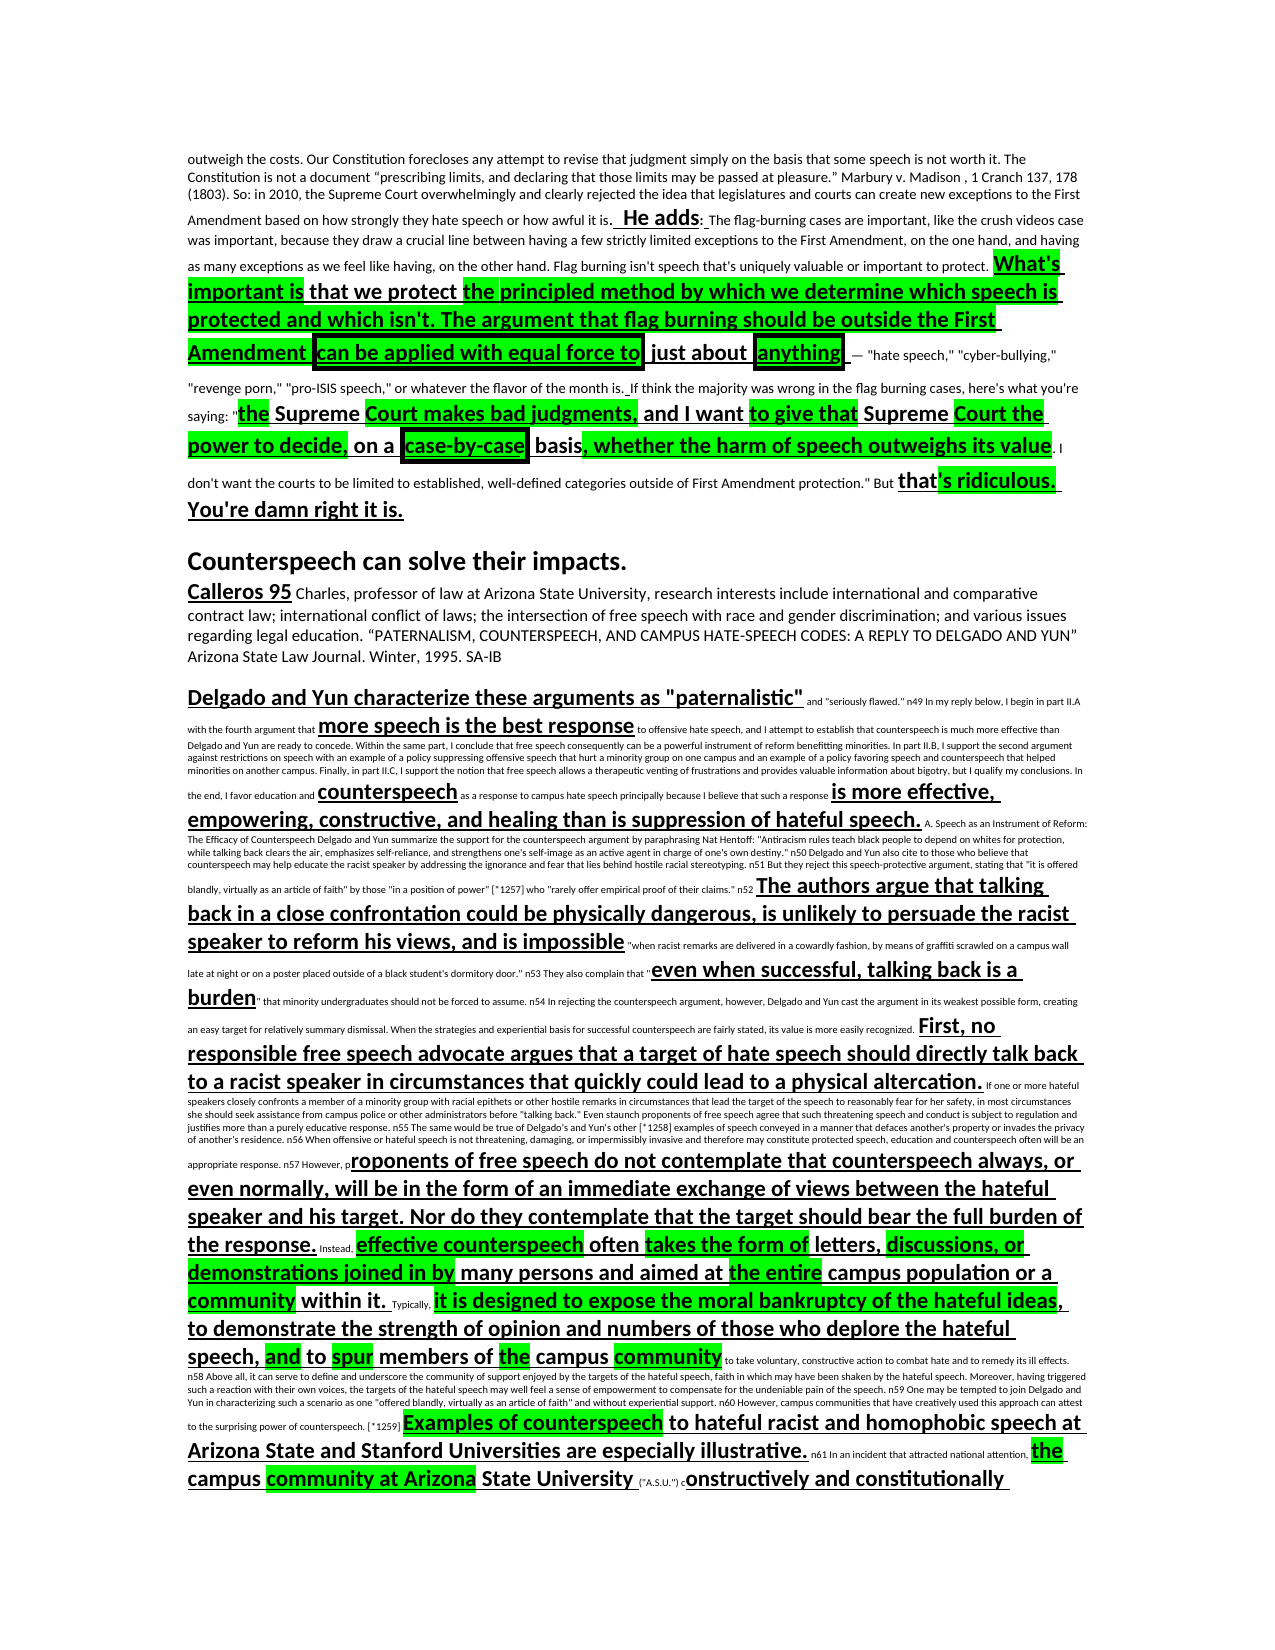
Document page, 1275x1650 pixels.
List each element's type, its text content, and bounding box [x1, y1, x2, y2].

subtitle Counterspeech can solve their impacts. [187, 544, 1087, 577]
text Calleros 95 Charles, professor of law at Arizona State University, research interests include international and comparative contract law; international conflict of laws; the intersection of free speech with race and gender discrimination; and various issues regarding legal education. “PATERNALISM, COUNTERSPEECH, AND CAMPUS HATE-SPEECH CODES: A REPLY TO DELGADO AND YUN” Arizona State Law Journal. Winter, 1995. SA-IB [187, 577, 1087, 666]
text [187, 150, 1087, 523]
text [187, 683, 1087, 1493]
